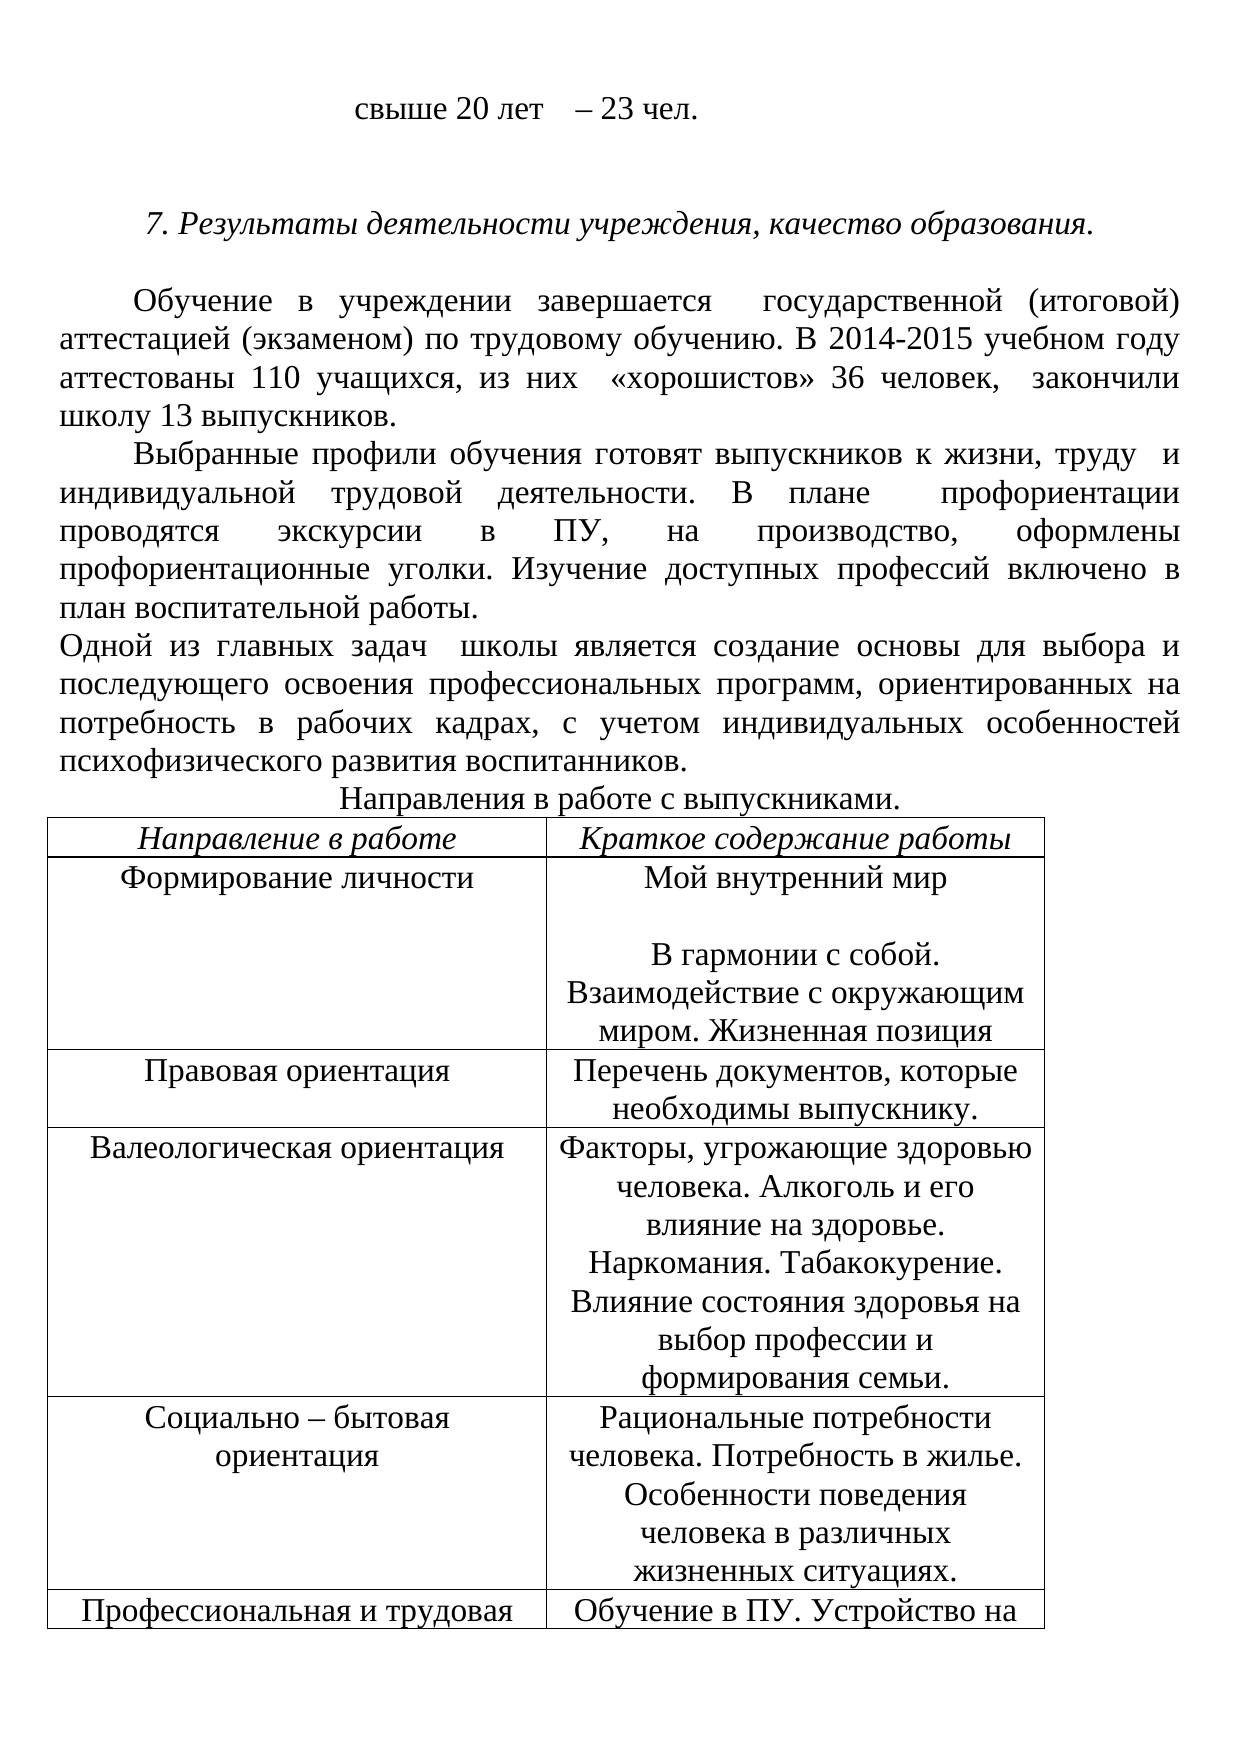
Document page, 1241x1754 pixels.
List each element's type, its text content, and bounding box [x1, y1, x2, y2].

table_cell Факторы, угрожающие здоровью человека. Алкоголь и его влияние на здоровье. Наркомания. Табакокурение. Влияние состояния здоровья на выбор профессии и формирования семьи. [547, 1128, 1044, 1396]
text 7. Результаты деятельности учреждения, качество образования. [59, 204, 1181, 242]
text свыше 20 лет – 23 чел. [59, 89, 1181, 127]
text Направления в работе с выпускниками. [59, 779, 1181, 817]
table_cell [48, 1590, 546, 1628]
table_cell Правовая ориентация [48, 1050, 546, 1127]
table_header Направление в работе [48, 818, 546, 856]
table_cell Формирование личности [48, 858, 546, 1049]
table_cell Перечень документов, которые необходимы выпускнику. [547, 1050, 1044, 1127]
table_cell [547, 1590, 1044, 1628]
text Выбранные профили обучения готовят выпускников к жизни, труду и индивидуальной трудовой деятельности. В плане профориентации проводятся экскурсии в ПУ, на производство, оформлены профориентационные уголки. Изучение доступных профессий включено в план воспитательной работы. [59, 434, 1181, 625]
table_cell Социально – бытовая ориентация [48, 1397, 546, 1589]
table_cell Рациональные потребности человека. Потребность в жилье. Особенности поведения человека в различных жизненных ситуациях. [547, 1397, 1044, 1589]
text Обучение в учреждении завершается государственной (итоговой) аттестацией (экзаменом) по трудовому обучению. В 2014-2015 учебном году аттестованы 110 учащихся, из них «хорошистов» 36 человек, закончили школу 13 выпускников. [59, 280, 1181, 434]
table_header Краткое содержание работы [547, 818, 1044, 856]
table_cell Валеологическая ориентация [48, 1128, 546, 1396]
text Одной из главных задач школы является создание основы для выбора и последующего освоения профессиональных программ, ориентированных на потребность в рабочих кадрах, с учетом индивидуальных особенностей психофизического развития воспитанников. [59, 625, 1181, 779]
table_cell Мой внутренний мир В гармонии с собой. Взаимодействие с окружающим миром. Жизненная позиция [547, 858, 1044, 1049]
